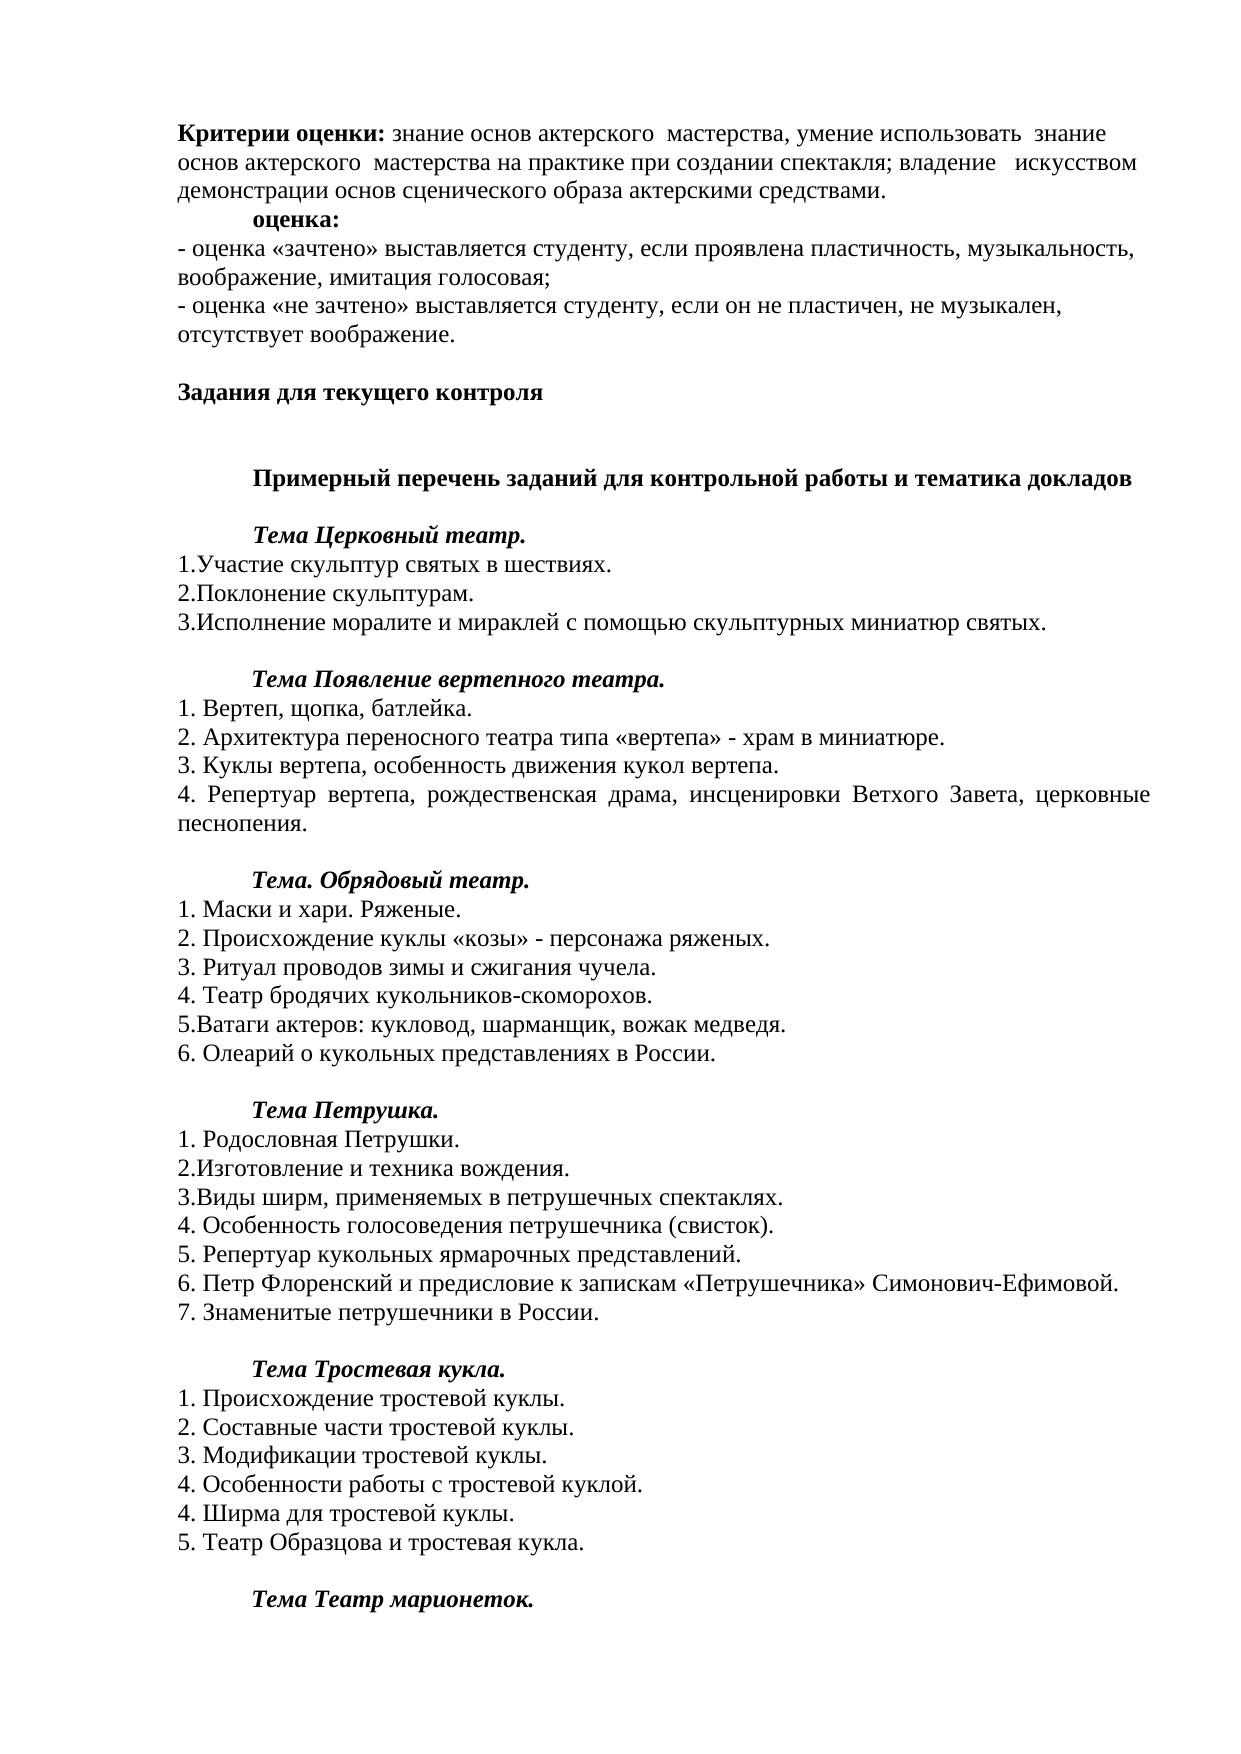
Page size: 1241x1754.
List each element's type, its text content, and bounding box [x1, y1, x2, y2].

text 5. Репертуар кукольных ярмарочных представлений. [177, 1239, 1152, 1268]
text 6. Петр Флоренский и предисловие к запискам «Петрушечника» Симонович-Ефимовой. [177, 1268, 1152, 1297]
text 3.Исполнение моралите и мираклей с помощью скульптурных миниатюр святых. [177, 607, 1152, 636]
text Тема. Обрядовый театр. [177, 866, 1152, 894]
text - оценка «зачтено» выставляется студенту, если проявлена пластичность, музыкальность, воображение, имитация голосовая; [177, 233, 1152, 291]
text 7. Знаменитые петрушечники в России. [177, 1297, 1152, 1326]
text 4. Особенности работы с тростевой куклой. [177, 1469, 1152, 1498]
text 2.Поклонение скульптурам. [177, 578, 1152, 607]
text 5.Ватаги актеров: кукловод, шарманщик, вожак медведя. [177, 1009, 1152, 1038]
text 3.Виды ширм, применяемых в петрушечных спектаклях. [177, 1182, 1152, 1211]
text оценка: [252, 204, 1152, 233]
text 4. Репертуар вертепа, рождественская драма, инсценировки Ветхого Завета, церковные песнопения. [177, 779, 1152, 837]
text Тема Церковный театр. [177, 521, 1152, 549]
text 3. Модификации тростевой куклы. [177, 1441, 1152, 1469]
text 4. Театр бродячих кукольников-скоморохов. [177, 981, 1152, 1009]
text Тема Театр марионеток. [177, 1584, 1152, 1613]
text 2. Архитектура переносного театра типа «вертепа» - храм в миниатюре. [177, 722, 1152, 751]
text Критерии оценки: знание основ актерского мастерства, умение использовать знание основ актерского мастерства на практике при создании спектакля; владение искусством демонстрации основ сценического образа актерскими средствами. [177, 118, 1152, 204]
text 5. Театр Образцова и тростевая кукла. [177, 1527, 1152, 1556]
text 4. Особенность голосоведения петрушечника (свисток). [177, 1211, 1152, 1239]
text 3. Ритуал проводов зимы и сжигания чучела. [177, 952, 1152, 981]
text 2. Составные части тростевой куклы. [177, 1412, 1152, 1441]
text 1. Вертеп, щопка, батлейка. [177, 693, 1152, 722]
text Тема Петрушка. [177, 1096, 1152, 1124]
text Задания для текущего контроля [177, 377, 1152, 406]
text 1. Маски и хари. Ряженые. [177, 894, 1152, 923]
text Тема Появление вертепного театра. [177, 664, 1152, 693]
text 1. Происхождение тростевой куклы. [177, 1383, 1152, 1412]
text 3. Куклы вертепа, особенность движения кукол вертепа. [177, 751, 1152, 779]
text 1.Участие скульптур святых в шествиях. [177, 549, 1152, 578]
text Примерный перечень заданий для контрольной работы и тематика докладов [177, 463, 1152, 492]
text - оценка «не зачтено» выставляется студенту, если он не пластичен, не музыкален, отсутствует воображение. [177, 291, 1152, 348]
text 4. Ширма для тростевой куклы. [177, 1498, 1152, 1527]
text 1. Родословная Петрушки. [177, 1124, 1152, 1153]
text 2.Изготовление и техника вождения. [177, 1153, 1152, 1182]
text 2. Происхождение куклы «козы» - персонажа ряженых. [177, 923, 1152, 952]
text Тема Тростевая кукла. [177, 1354, 1152, 1383]
text 6. Олеарий о кукольных представлениях в России. [177, 1038, 1152, 1067]
